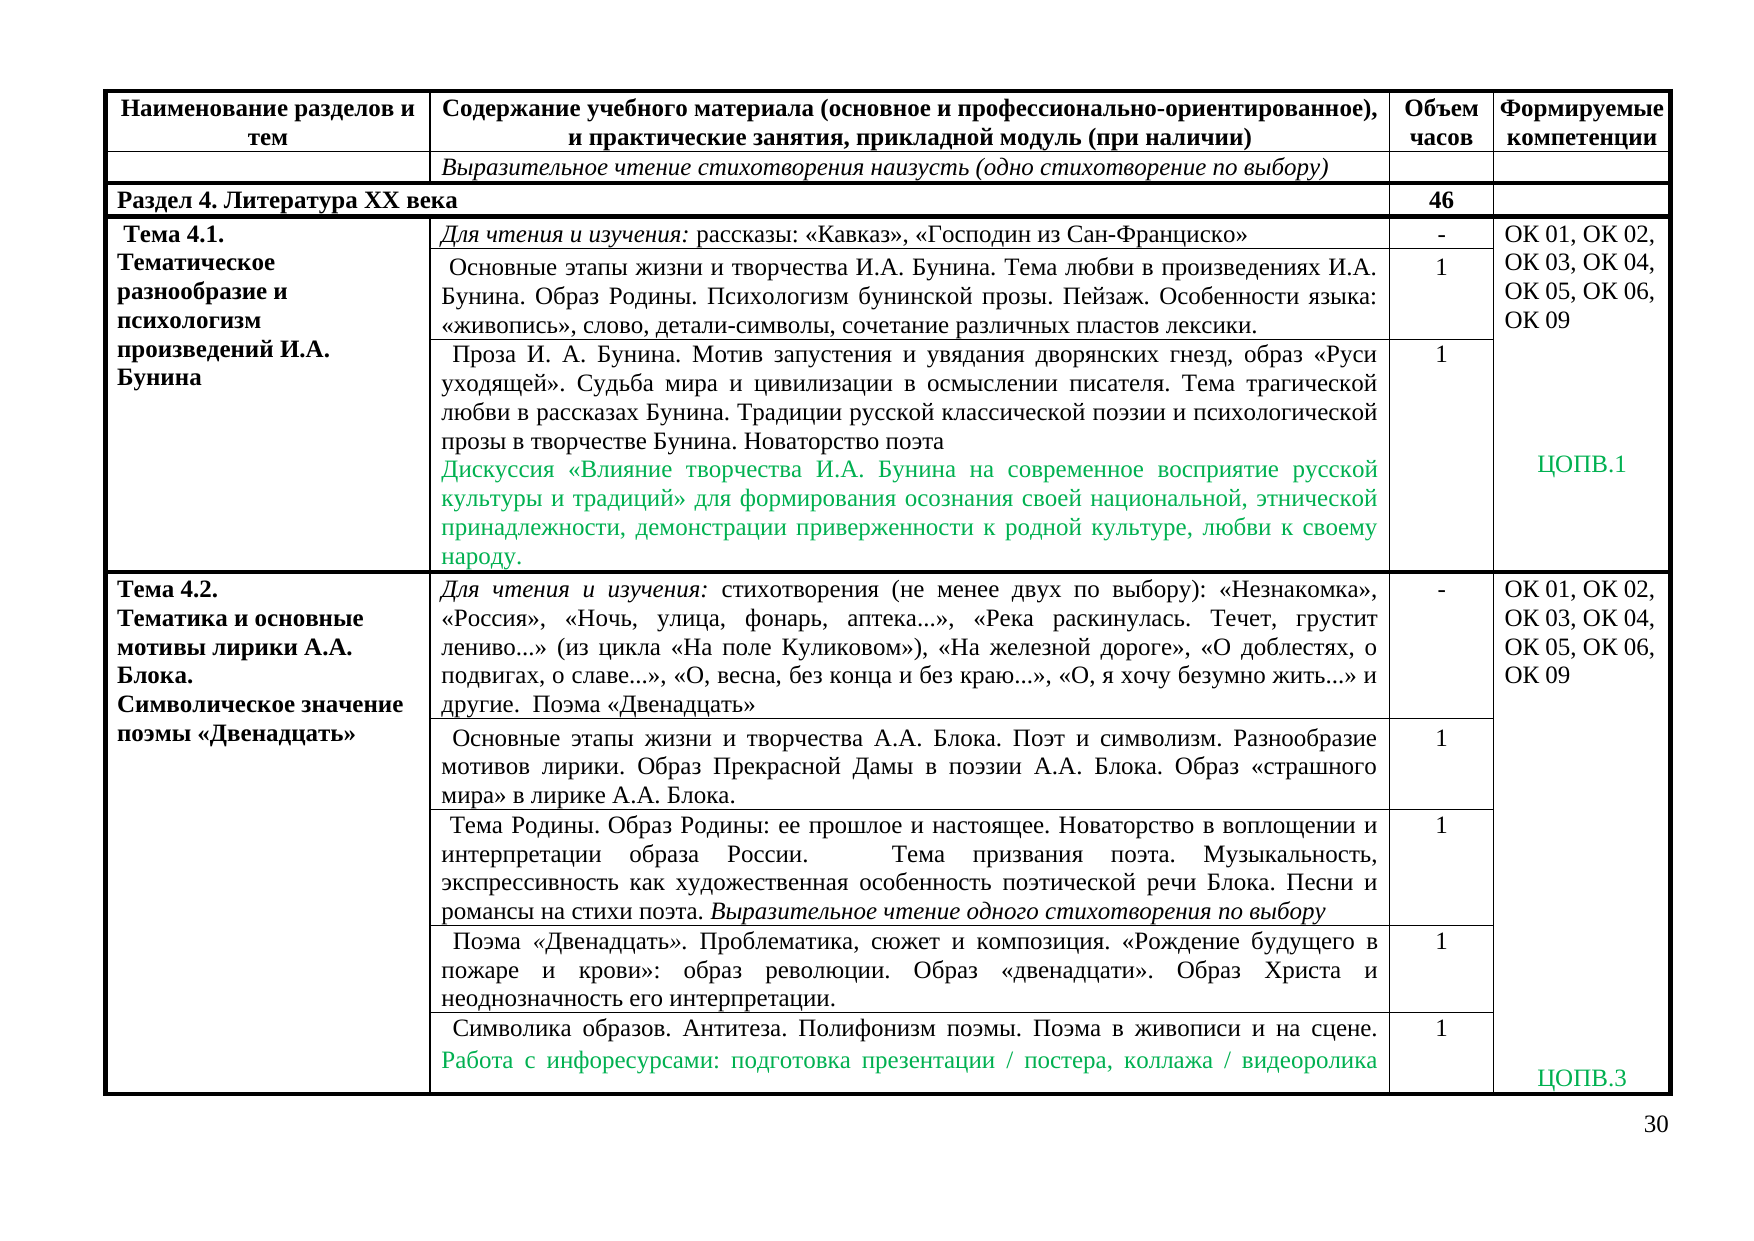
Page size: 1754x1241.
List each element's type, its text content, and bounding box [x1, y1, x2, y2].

table_header Содержание учебного материала (основное и профессионально-ориентированное), и практические занятия, прикладной модуль (при наличии) [431, 93, 1389, 151]
table_cell 1 [1390, 249, 1493, 338]
table_header Объем часов [1390, 93, 1493, 151]
table_cell 1 [1390, 1013, 1493, 1092]
table_cell Тема 4.1. Тематическое разнообразие и психологизм произведений И.А. Бунина [108, 219, 429, 569]
table_cell 1 [1390, 810, 1493, 925]
table_cell Для чтения и изучения: стихотворения (не менее двух по выбору): «Незнакомка», «Россия», «Ночь, улица, фонарь, аптека...», «Река раскинулась. Течет, грустит лениво...» (из цикла «На поле Куликовом»), «На железной дороге», «О доблестях, о подвигах, о славе...», «О, весна, без конца и без краю...», «О, я хочу безумно жить...» и другие. Поэма «Двенадцать» [431, 574, 1389, 718]
table_header Формируемые компетенции [1494, 93, 1668, 151]
table_cell - [1390, 574, 1493, 718]
table_cell 46 [1390, 185, 1493, 214]
table_cell 1 [1390, 719, 1493, 809]
table_cell Поэма «Двенадцать». Проблематика, сюжет и композиция. «Рождение будущего в пожаре и крови»: образ революции. Образ «двенадцати». Образ Христа и неоднозначность его интерпретации. [431, 926, 1389, 1012]
table_cell Основные этапы жизни и творчества И.А. Бунина. Тема любви в произведениях И.А. Бунина. Образ Родины. Психологизм бунинской прозы. Пейзаж. Особенности языка: «живопись», слово, детали-символы, сочетание различных пластов лексики. [431, 249, 1389, 338]
table_cell - [1390, 219, 1493, 247]
table_cell [1494, 185, 1668, 214]
table_cell ОК 01, ОК 02, ОК 03, ОК 04, ОК 05, ОК 06, ОК 09 ЦОПВ.1 [1494, 219, 1668, 569]
table_cell Раздел 4. Литература XX века [108, 185, 1389, 214]
table_cell Для чтения и изучения: рассказы: «Кавказ», «Господин из Сан-Франциско» [431, 219, 1389, 247]
table_cell Проза И. А. Бунина. Мотив запустения и увядания дворянских гнезд, образ «Руси уходящей». Судьба мира и цивилизации в осмыслении писателя. Тема трагической любви в рассказах Бунина. Традиции русской классической поэзии и психологической прозы в творчестве Бунина. Новаторство поэта Дискуссия «Влияние творчества И.А. Бунина на современное восприятие русской культуры и традиций» для формирования осознания своей национальной, этнической принадлежности, демонстрации приверженности к родной культуре, любви к своему народу. [431, 340, 1389, 569]
table_cell 1 [1390, 926, 1493, 1012]
table_cell ОК 01, ОК 02, ОК 03, ОК 04, ОК 05, ОК 06, ОК 09 ЦОПВ.3 [1494, 574, 1668, 1092]
table_cell 1 [1390, 340, 1493, 569]
table_header Наименование разделов и тем [108, 93, 429, 151]
table_cell Тема 4.2. Тематика и основные мотивы лирики А.А. Блока. Символическое значение поэмы «Двенадцать» [108, 574, 429, 1092]
table_cell Тема Родины. Образ Родины: ее прошлое и настоящее. Новаторство в воплощении и интерпретации образа России. Тема призвания поэта. Музыкальность, экспрессивность как художественная особенность поэтической речи Блока. Песни и романсы на стихи поэта. Выразительное чтение одного стихотворения по выбору [431, 810, 1389, 925]
table_cell 1 [1390, 152, 1493, 181]
table_cell Основные этапы жизни и творчества А.А. Блока. Поэт и символизм. Разнообразие мотивов лирики. Образ Прекрасной Дамы в поэзии А.А. Блока. Образ «страшного мира» в лирике А.А. Блока. [431, 719, 1389, 809]
